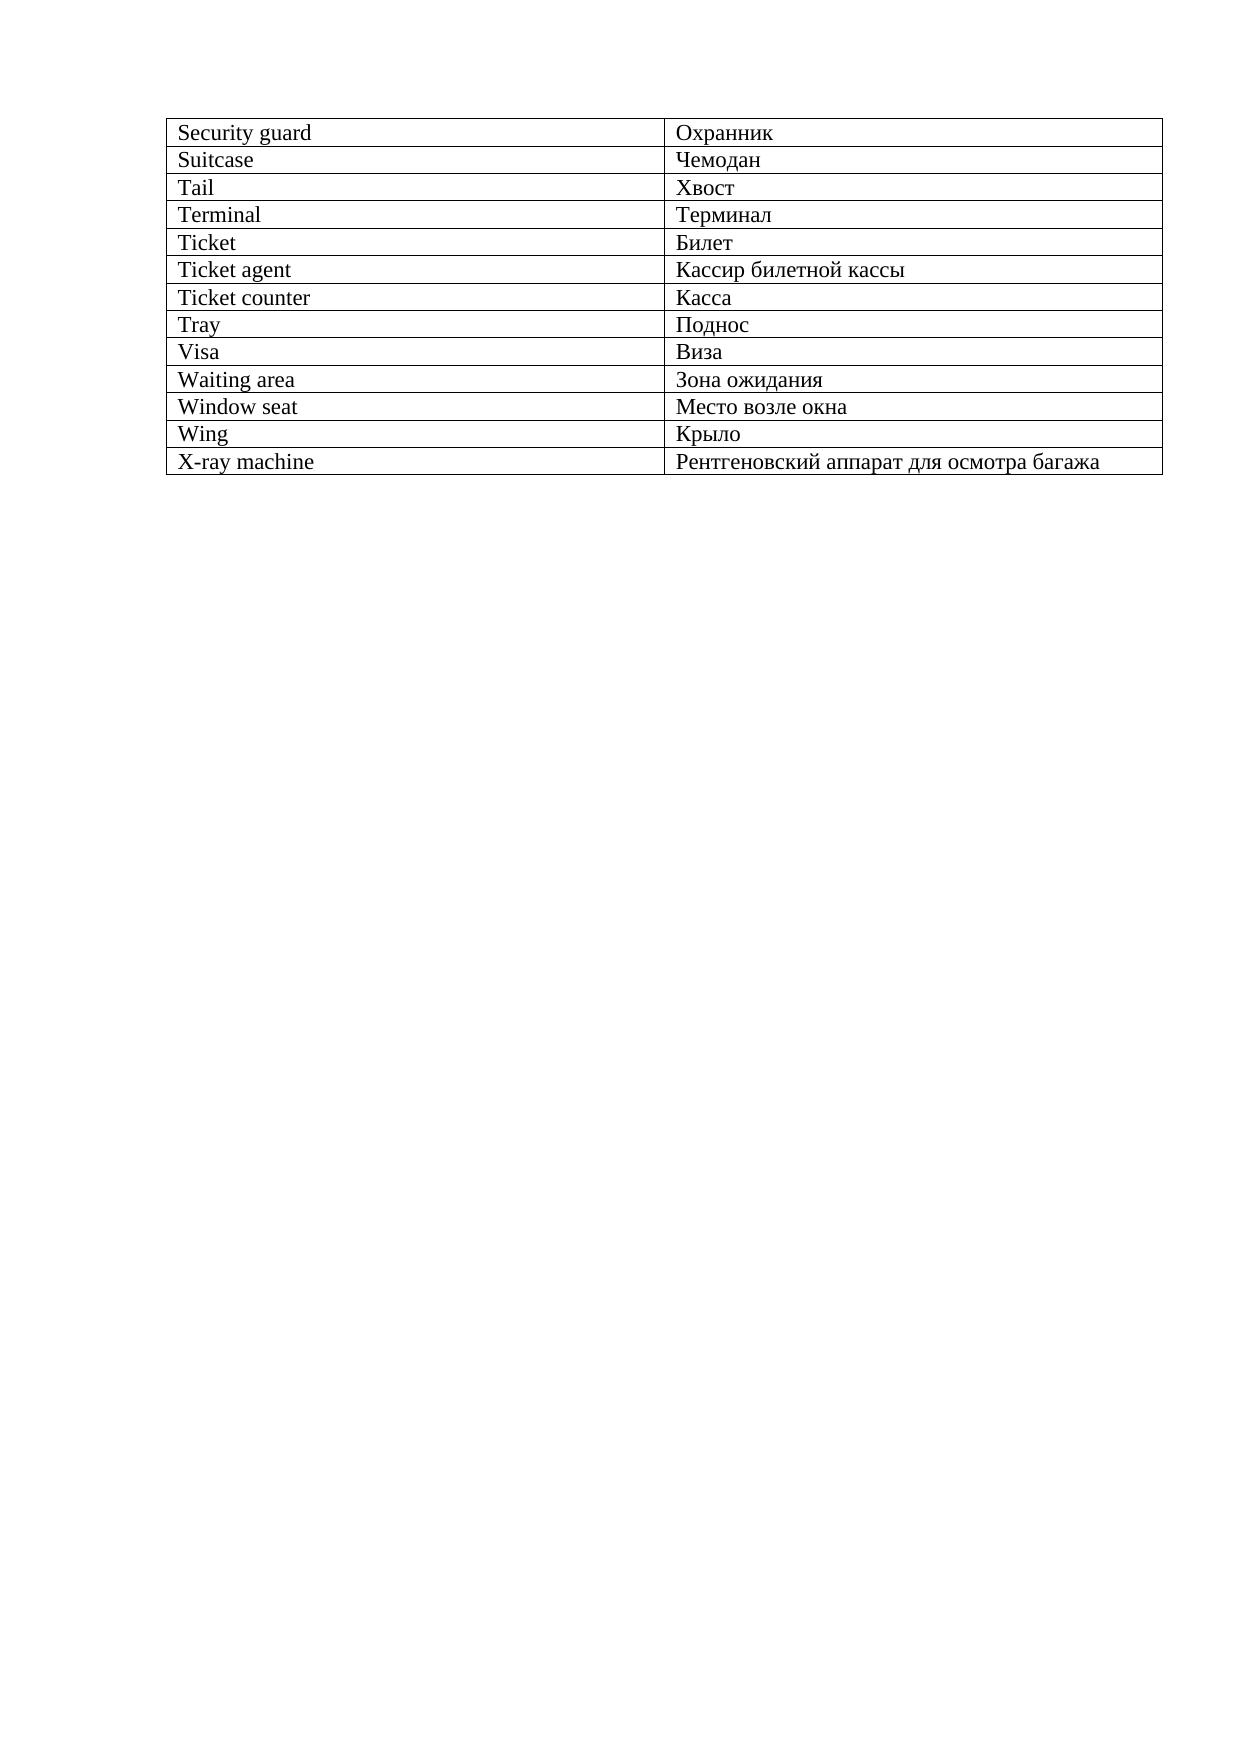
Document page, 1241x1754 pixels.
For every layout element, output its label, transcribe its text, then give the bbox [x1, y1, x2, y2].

table_cell Хвост [665, 174, 1162, 200]
table_cell Билет [665, 229, 1162, 255]
table_cell Tray [167, 311, 664, 337]
table_cell Рентгеновский аппарат для осмотра багажа [665, 448, 1162, 474]
table_cell Ticket agent [167, 256, 664, 282]
table_cell Виза [665, 338, 1162, 365]
table_cell Terminal [167, 201, 664, 228]
table_cell Терминал [665, 201, 1162, 228]
table_cell Suitcase [167, 147, 664, 173]
table_cell Ticket [167, 229, 664, 255]
table_cell X-ray machine [167, 448, 664, 474]
table_cell Место возле окна [665, 393, 1162, 419]
table_cell Кассир билетной кассы [665, 256, 1162, 282]
table_cell Поднос [665, 311, 1162, 337]
table_cell Window seat [167, 393, 664, 419]
table_cell Waiting area [167, 366, 664, 392]
table_cell Касса [665, 284, 1162, 310]
table_cell Крыло [665, 421, 1162, 447]
table_cell Охранник [665, 119, 1162, 146]
table_cell Tail [167, 174, 664, 200]
table_cell Ticket counter [167, 284, 664, 310]
table_cell Чемодан [665, 147, 1162, 173]
table_cell Visa [167, 338, 664, 365]
table_cell Зона ожидания [665, 366, 1162, 392]
table_cell Wing [167, 421, 664, 447]
table_cell Security guard [167, 119, 664, 146]
